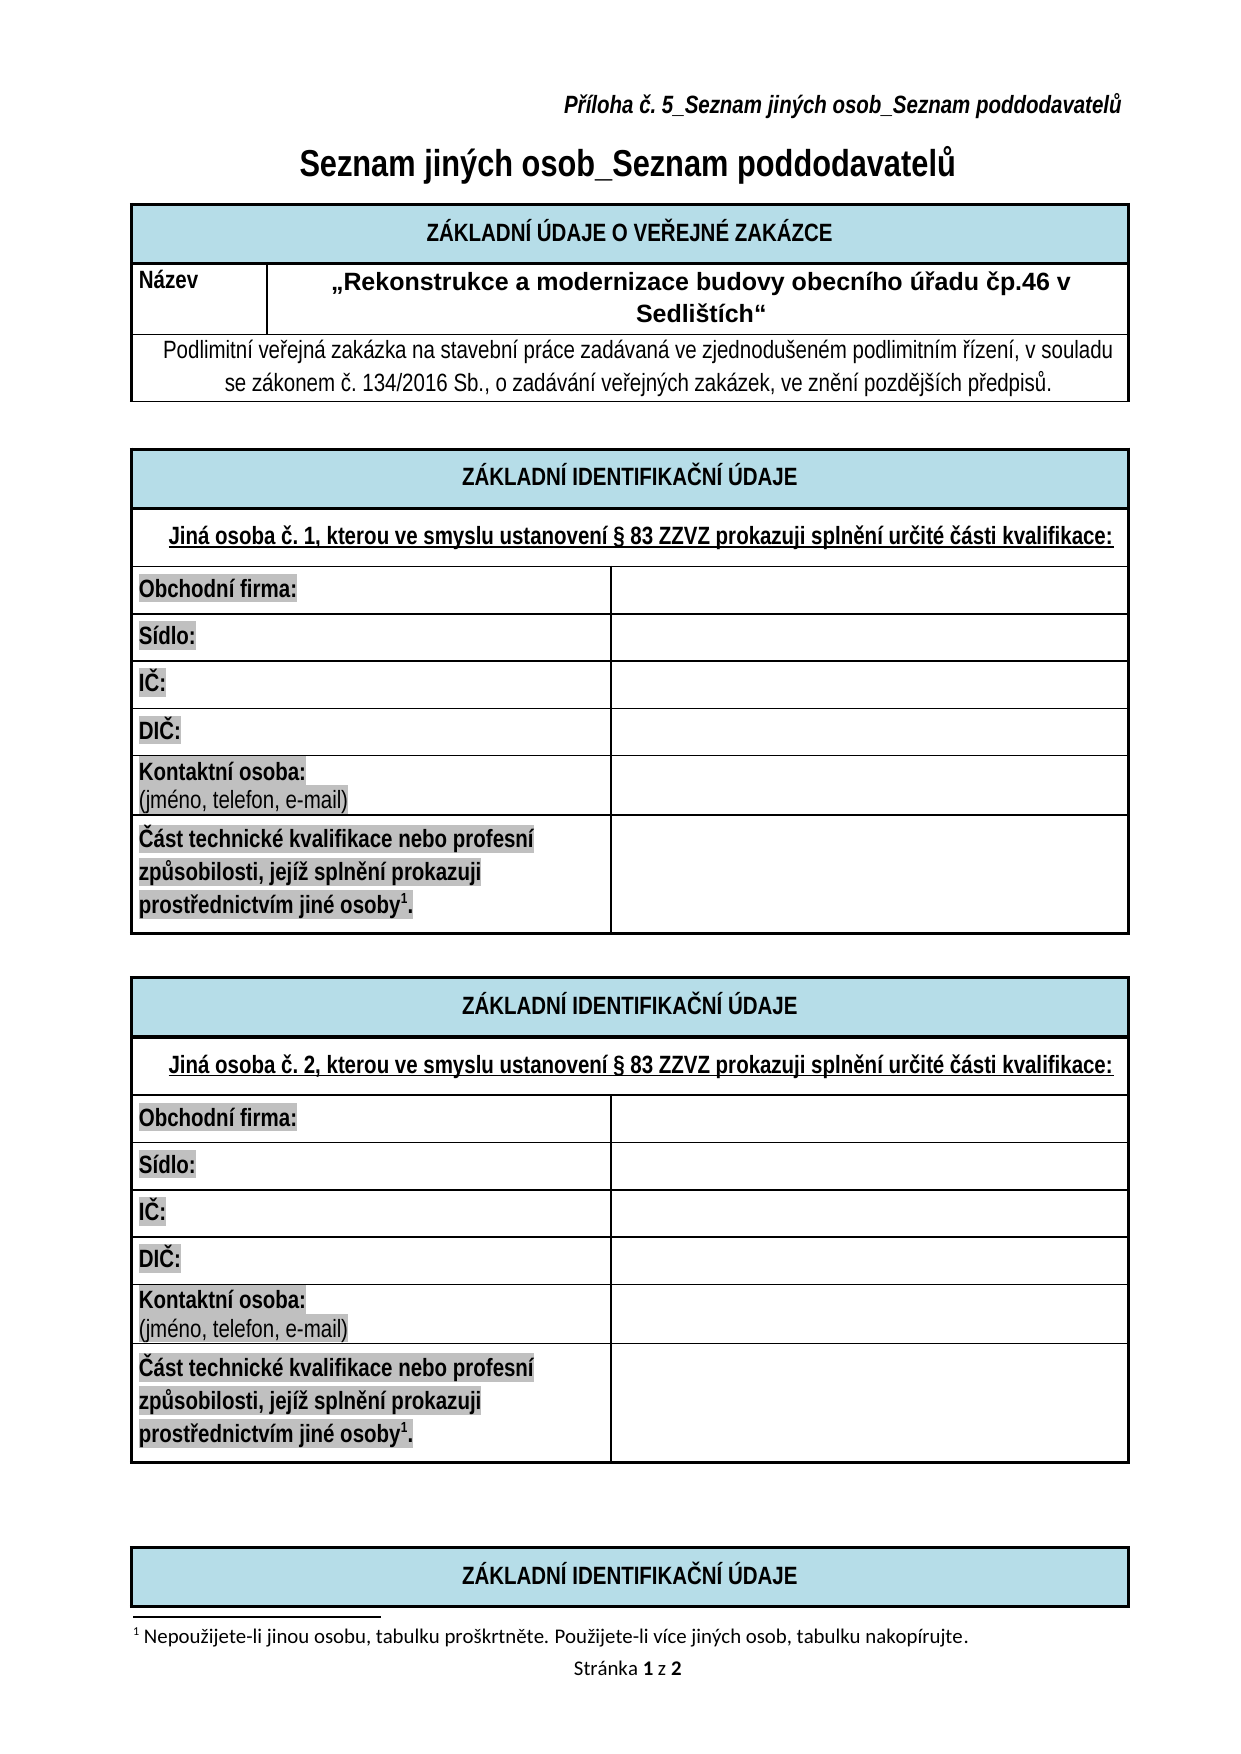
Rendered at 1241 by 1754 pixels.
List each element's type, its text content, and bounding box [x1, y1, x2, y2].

table_cell IČ: [133, 1191, 610, 1236]
table_cell DIČ: [133, 709, 610, 755]
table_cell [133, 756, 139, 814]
table_header Základní identifikační údaje [133, 979, 1127, 1035]
table_header Základní identifikační údaje [133, 451, 1127, 507]
table_cell Část technické kvalifikace nebo profesní způsobilosti, jejíž splnění prokazuji prostřednictvím jiné osoby. [133, 816, 610, 932]
text Seznam jiných osob_Seznam poddodavatelů [133, 141, 1122, 184]
table_cell [612, 662, 1127, 707]
table_cell [612, 1344, 1127, 1461]
table_cell [612, 615, 1127, 660]
table_cell IČ: [133, 662, 610, 707]
table_cell Jiná osoba č. 2, kterou ve smyslu ustanovení § 83 ZZVZ prokazuji splnění určité části kvalifikace: [133, 1039, 1127, 1094]
table_cell [612, 1238, 1127, 1283]
table_header Základní údaje o veřejné zakázce [133, 206, 1127, 262]
table_cell [612, 1096, 1127, 1142]
table_cell [612, 756, 1127, 814]
table_cell DIČ: [133, 1238, 610, 1283]
table_cell Obchodní firma: [133, 1096, 610, 1142]
table_cell [612, 816, 1127, 932]
table_cell Podlimitní veřejná zakázka na stavební práce zadávaná ve zjednodušeném podlimitním řízení, v souladu se zákonem č. 134/2016 Sb., o zadávání veřejných zakázek, ve znění pozdějších předpisů. [133, 335, 1127, 401]
table_cell [612, 1191, 1127, 1236]
table_cell Sídlo: [133, 1143, 610, 1189]
table_cell Obchodní firma: [133, 567, 610, 613]
table_cell Název [133, 265, 266, 333]
table_cell Sídlo: [133, 615, 610, 660]
table_cell Kontaktní osoba: (jméno, telefon, e-mail) [306, 756, 610, 814]
table_header Základní identifikační údaje [133, 1549, 1127, 1605]
table_cell Kontaktní osoba: (jméno, telefon, e-mail) [133, 1285, 610, 1343]
table_cell [612, 1285, 1127, 1343]
table_cell Část technické kvalifikace nebo profesní způsobilosti, jejíž splnění prokazuji prostřednictvím jiné osoby1. [133, 1344, 610, 1461]
table_cell „Rekonstrukce a modernizace budovy obecního úřadu čp.46 v Sedlištích“ [268, 265, 1127, 333]
table_cell [612, 709, 1127, 755]
table_cell Jiná osoba č. 1, kterou ve smyslu ustanovení § 83 ZZVZ prokazuji splnění určité části kvalifikace: [133, 510, 1127, 566]
table_cell [612, 1143, 1127, 1189]
table_cell [612, 567, 1127, 613]
